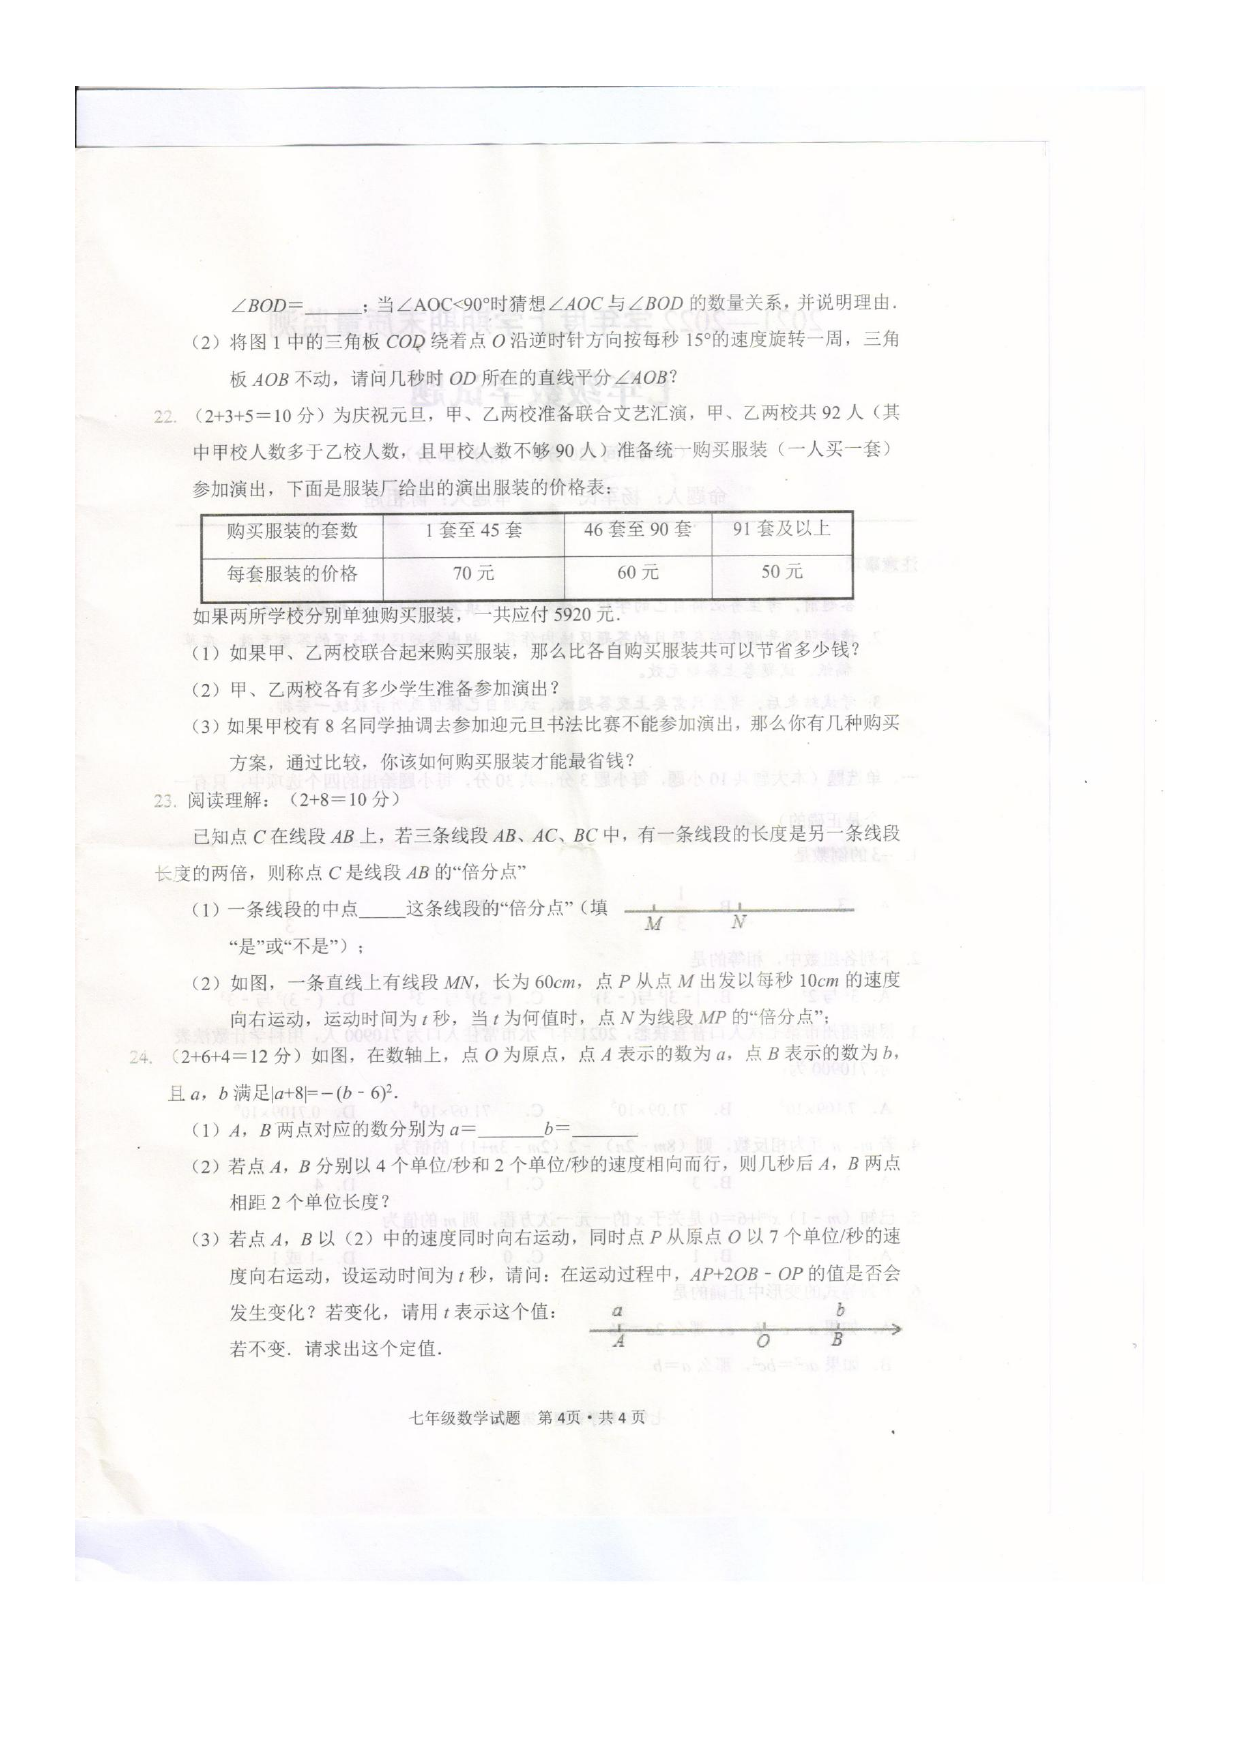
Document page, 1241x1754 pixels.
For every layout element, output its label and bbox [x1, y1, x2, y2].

picture [75, 86, 1166, 1599]
